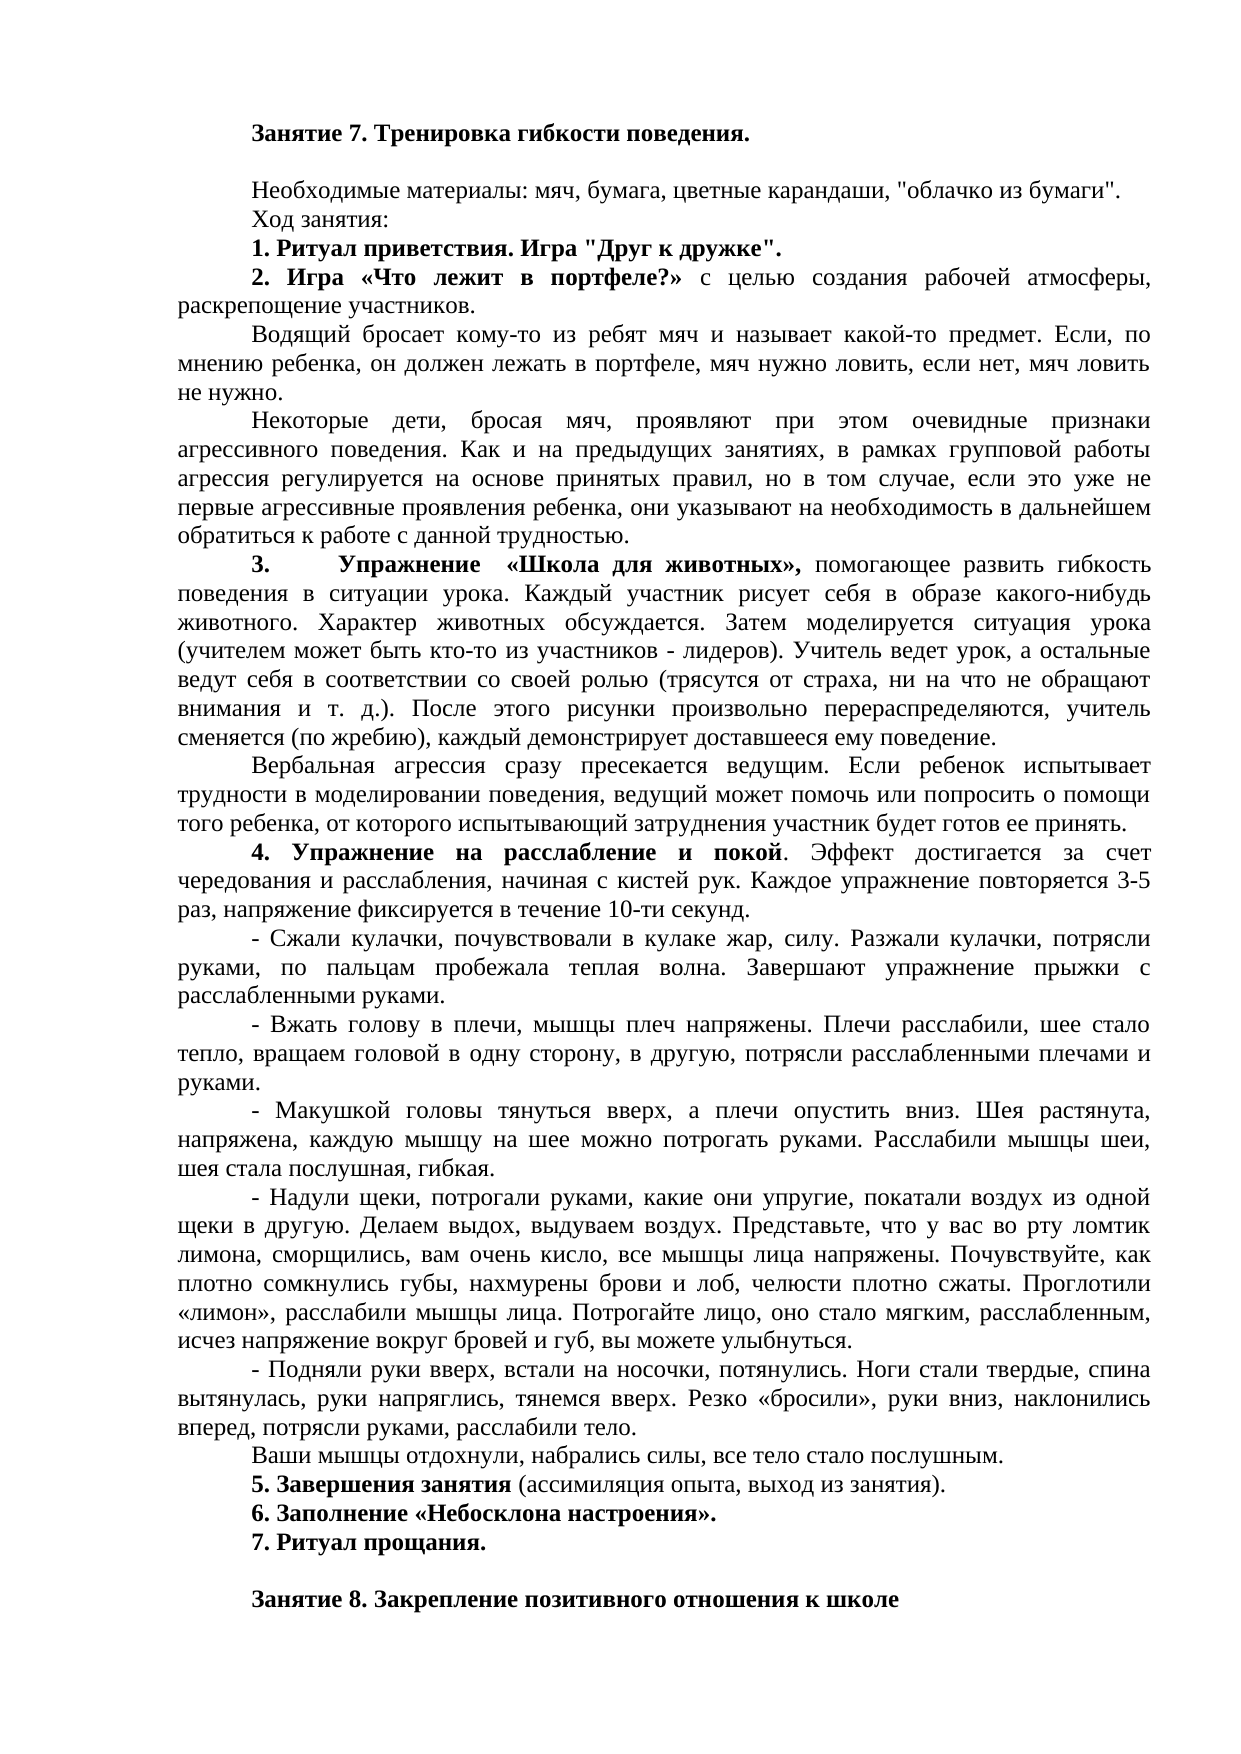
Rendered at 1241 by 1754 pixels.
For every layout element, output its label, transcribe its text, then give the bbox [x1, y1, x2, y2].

text Ваши мышцы отдохнули, набрались силы, все тело стало послушным. [177, 1441, 1152, 1469]
text - Надули щеки, потрогали руками, какие они упругие, покатали воздух из одной щеки в другую. Делаем выдох, выдуваем воздух. Представьте, что у вас во рту ломтик лимона, сморщились, вам очень кисло, все мышцы лица напряжены. Почувствуйте, как плотно сомкнулись губы, нахмурены брови и лоб, челюсти плотно сжаты. Проглотили «лимон», расслабили мышцы лица. Потрогайте лицо, оно стало мягким, расслабленным, исчез напряжение вокруг бровей и губ, вы можете улыбнуться. [177, 1182, 1152, 1354]
text - Вжать голову в плечи, мышцы плеч напряжены. Плечи расслабили, шее стало тепло, вращаем головой в одну сторону, в другую, потрясли расслабленными плечами и руками. [177, 1009, 1152, 1096]
text 2. Игра «Что лежит в портфеле?» с целью создания рабочей атмосферы, раскрепощение участников. [177, 262, 1152, 319]
text - Сжали кулачки, почувствовали в кулаке жар, силу. Разжали кулачки, потрясли руками, по пальцам пробежала теплая волна. Завершают упражнение прыжки с расслабленными руками. [177, 923, 1152, 1009]
text 1. Ритуал приветствия. Игра "Друг к дружке". [177, 233, 1152, 262]
text 6. Заполнение «Небосклона настроения». [177, 1498, 1152, 1527]
text 5. Завершения занятия (ассимиляция опыта, выход из занятия). [177, 1469, 1152, 1498]
text 3. Упражнение «Школа для животных», помогающее развить гибкость поведения в ситуации урока. Каждый участник рисует себя в образе какого-нибудь животного. Характер животных обсуждается. Затем моделируется ситуация урока (учителем может быть кто-то из участников - лидеров). Учитель ведет урок, а остальные ведут себя в соответствии со своей ролью (трясутся от страха, ни на что не обращают внимания и т. д.). После этого рисунки произвольно перераспределяются, учитель сменяется (по жребию), каждый демонстрирует доставшееся ему поведение. [177, 549, 1152, 751]
text Занятие 8. Закрепление позитивного отношения к школе [177, 1584, 1152, 1613]
text - Макушкой головы тянуться вверх, а плечи опустить вниз. Шея растянута, напряжена, каждую мышцу на шее можно потрогать руками. Расслабили мышцы шеи, шея стала послушная, гибкая. [177, 1096, 1152, 1182]
text Водящий бросает кому-то из ребят мяч и называет какой-то предмет. Если, по мнению ребенка, он должен лежать в портфеле, мяч нужно ловить, если нет, мяч ловить не нужно. [177, 319, 1152, 406]
text 7. Ритуал прощания. [177, 1527, 1152, 1556]
text Некоторые дети, бросая мяч, проявляют при этом очевидные признаки агрессивного поведения. Как и на предыдущих занятиях, в рамках групповой работы агрессия регулируется на основе принятых правил, но в том случае, если это уже не первые агрессивные проявления ребенка, они указывают на необходимость в дальнейшем обратиться к работе с данной трудностью. [177, 406, 1152, 549]
text Занятие 7. Тренировка гибкости поведения. [177, 118, 1152, 147]
text Вербальная агрессия сразу пресекается ведущим. Если ребенок испытывает трудности в моделировании поведения, ведущий может помочь или попросить о помощи того ребенка, от которого испытывающий затруднения участник будет готов ее принять. [177, 751, 1152, 837]
text Необходимые материалы: мяч, бумага, цветные карандаши, "облачко из бумаги". [177, 176, 1152, 204]
text 4. Упражнение на расслабление и покой. Эффект достигается за счет чередования и расслабления, начиная с кистей рук. Каждое упражнение повторяется 3-5 раз, напряжение фиксируется в течение 10-ти секунд. [177, 837, 1152, 923]
text - Подняли руки вверх, встали на носочки, потянулись. Ноги стали твердые, спина вытянулась, руки напряглись, тянемся вверх. Резко «бросили», руки вниз, наклонились вперед, потрясли руками, расслабили тело. [177, 1354, 1152, 1441]
text Ход занятия: [177, 204, 1152, 233]
